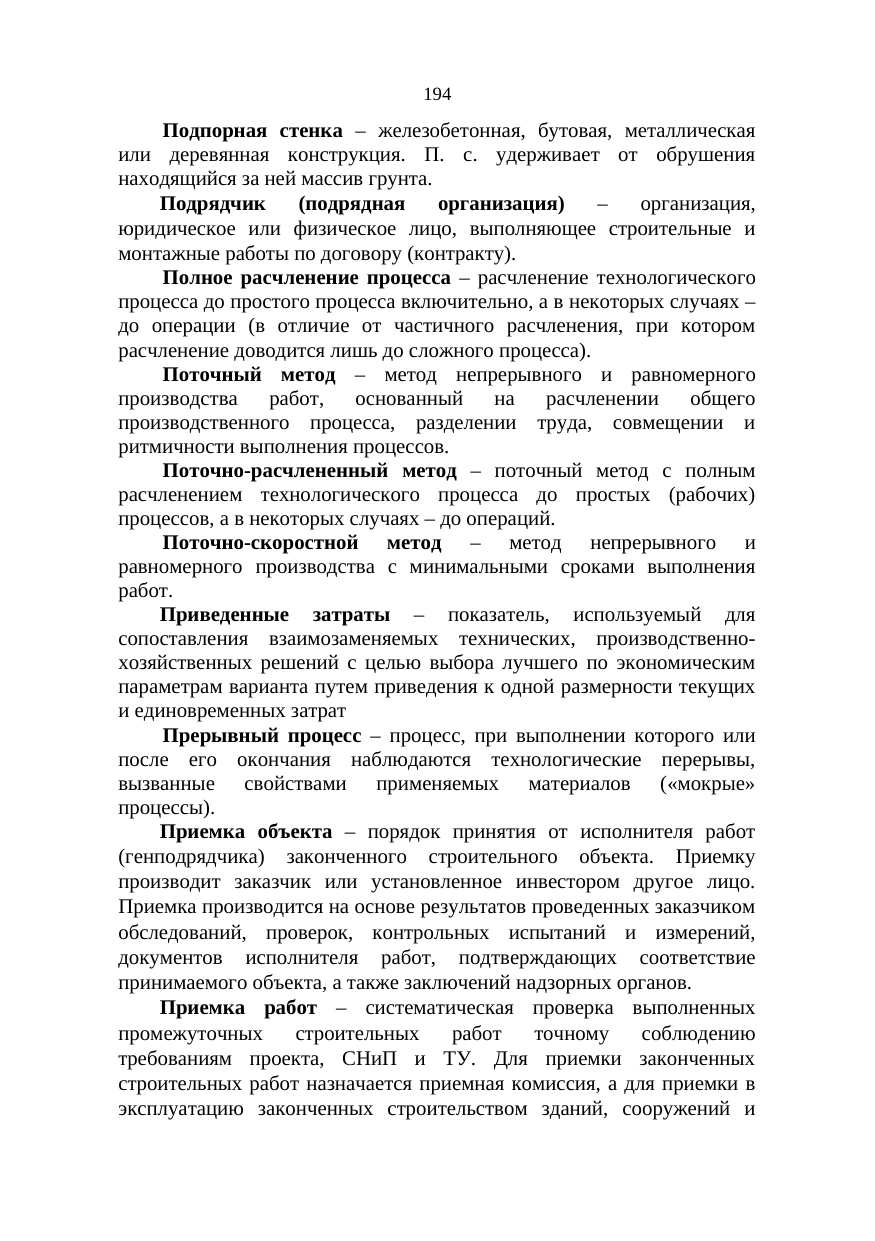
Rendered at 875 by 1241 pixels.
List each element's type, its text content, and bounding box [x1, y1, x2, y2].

text Подпорная стенка – железобетонная, бутовая, металлическая или деревянная конструкция. П. с. удерживает от обрушения находящийся за ней массив грунта. [118, 118, 756, 190]
text Приведенные затраты – показатель, используемый для сопоставления взаимозаменяемых технических, производственно- хозяйственных решений с целью выбора лучшего по экономическим параметрам варианта путем приведения к одной размерности текущих и единовременных затрат [118, 602, 756, 722]
text Полное расчленение процесса – расчленение технологического процесса до простого процесса включительно, а в некоторых случаях – до операции (в отличие от частичного расчленения, при котором расчленение доводится лишь до сложного процесса). [118, 265, 756, 362]
text Поточный метод – метод непрерывного и равномерного производства работ, основанный на расчленении общего производственного процесса, разделении труда, совмещении и ритмичности выполнения процессов. [118, 362, 756, 458]
text Поточно-расчлененный метод – поточный метод с полным расчленением технологического процесса до простых (рабочих) процессов, а в некоторых случаях – до операций. [118, 458, 756, 530]
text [118, 995, 756, 1120]
text Прерывный процесс – процесс, при выполнении которого или после его окончания наблюдаются технологические перерывы, вызванные свойствами применяемых материалов («мокрые» процессы). [118, 722, 756, 819]
text Поточно-скоростной метод – метод непрерывного и равномерного производства с минимальными сроками выполнения работ. [118, 530, 756, 602]
text Подрядчик (подрядная организация) – организация, юридическое или физическое лицо, выполняющее строительные и монтажные работы по договору (контракту). [118, 190, 756, 265]
text Приемка объекта – порядок принятия от исполнителя работ (генподрядчика) законченного строительного объекта. Приемку производит заказчик или установленное инвестором другое лицо. Приемка производится на основе результатов проведенных заказчиком обследований, проверок, контрольных испытаний и измерений, документов исполнителя работ, подтверждающих соответствие принимаемого объекта, а также заключений надзорных органов. [118, 819, 756, 994]
